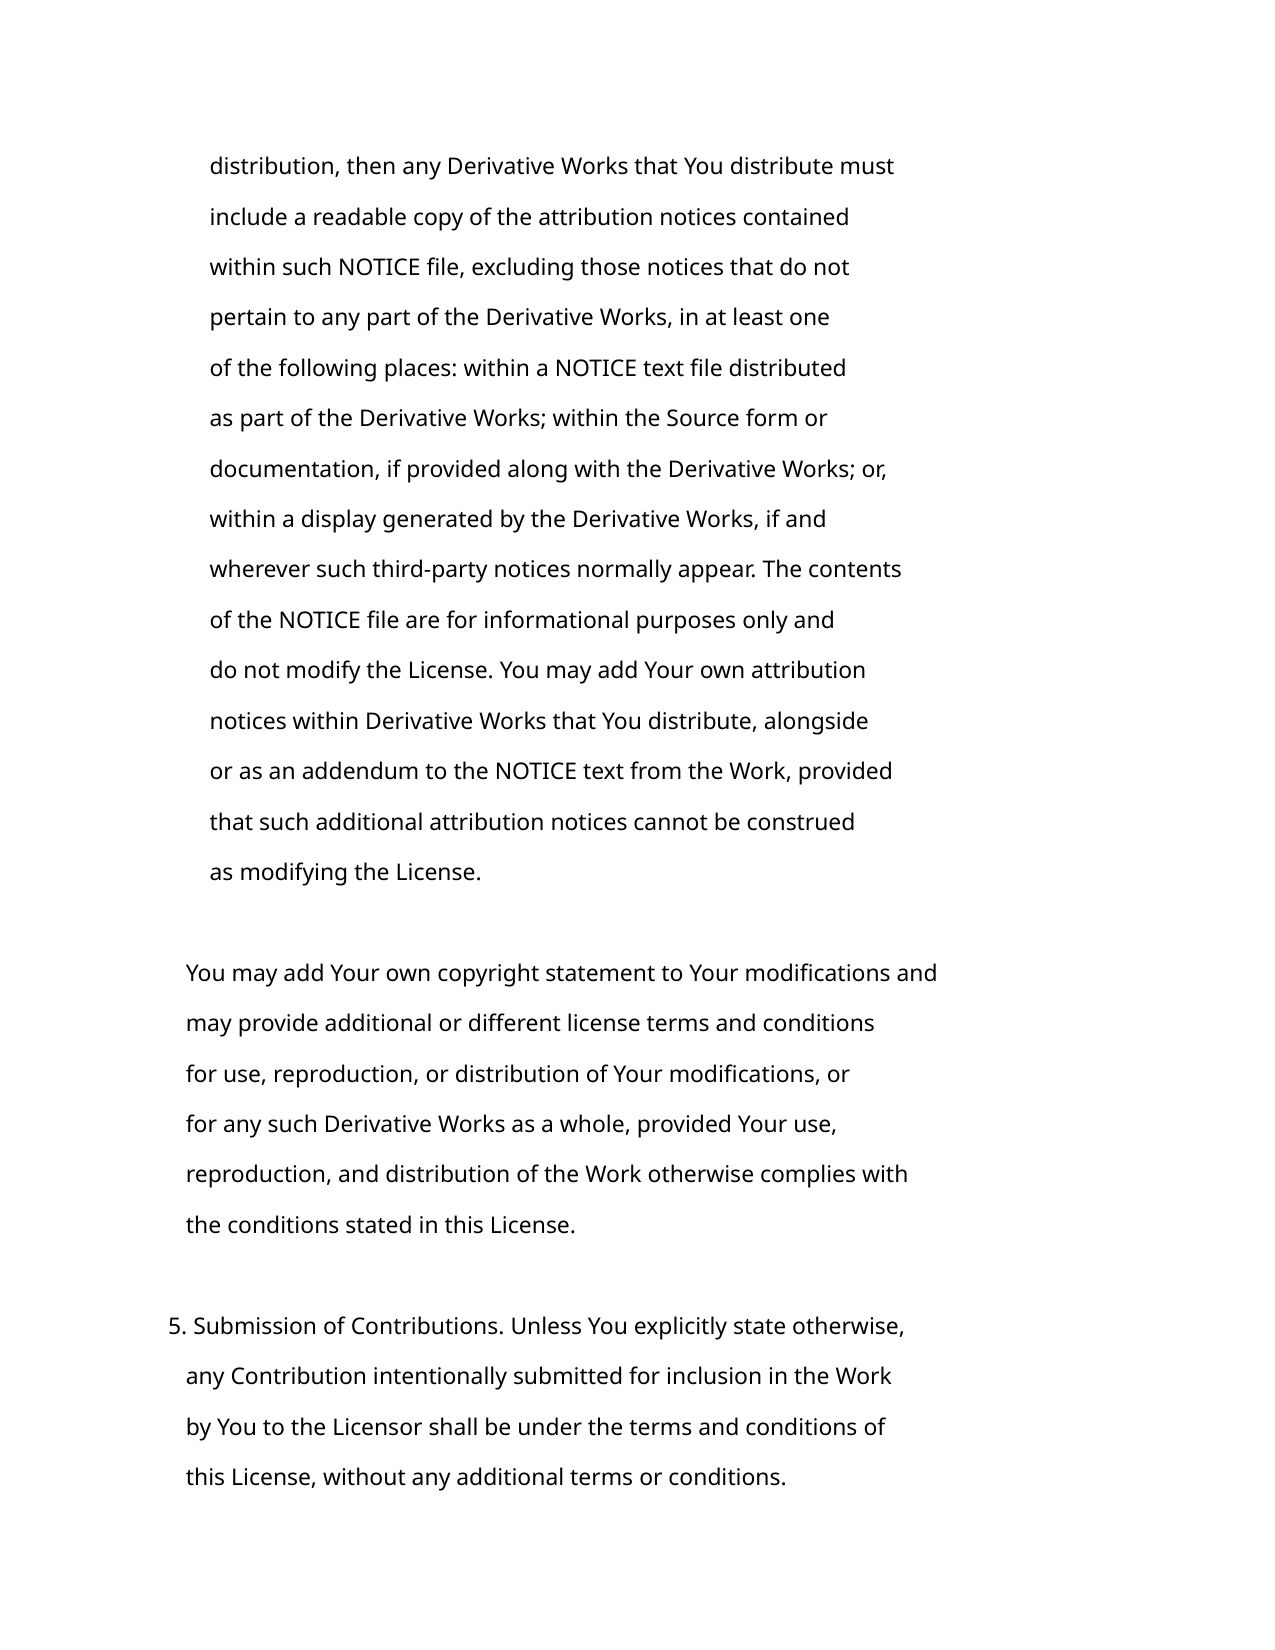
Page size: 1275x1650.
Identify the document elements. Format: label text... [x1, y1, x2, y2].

text documentation, if provided along with the Derivative Works; or, [150, 452, 1125, 484]
text the conditions stated in this License. [150, 1209, 1125, 1240]
text for use, reproduction, or distribution of Your modifications, or [150, 1057, 1125, 1089]
text wherever such third-party notices normally appear. The contents [150, 553, 1125, 584]
text distribution, then any Derivative Works that You distribute must [150, 150, 1125, 181]
text include a readable copy of the attribution notices contained [150, 200, 1125, 232]
text that such additional attribution notices cannot be construed [150, 805, 1125, 837]
text any Contribution intentionally submitted for inclusion in the Work [150, 1360, 1125, 1391]
text may provide additional or different license terms and conditions [150, 1007, 1125, 1038]
text as modifying the License. [150, 856, 1125, 887]
text within such NOTICE file, excluding those notices that do not [150, 251, 1125, 282]
text by You to the Licensor shall be under the terms and conditions of [150, 1410, 1125, 1442]
text of the following places: within a NOTICE text file distributed [150, 352, 1125, 383]
text as part of the Derivative Works; within the Source form or [150, 402, 1125, 433]
text You may add Your own copyright statement to Your modifications and [150, 957, 1125, 988]
text notices within Derivative Works that You distribute, alongside [150, 704, 1125, 736]
text within a display generated by the Derivative Works, if and [150, 503, 1125, 534]
text do not modify the License. You may add Your own attribution [150, 654, 1125, 685]
text for any such Derivative Works as a whole, provided Your use, [150, 1108, 1125, 1139]
text reproduction, and distribution of the Work otherwise complies with [150, 1158, 1125, 1189]
text of the NOTICE file are for informational purposes only and [150, 604, 1125, 635]
text or as an addendum to the NOTICE text from the Work, provided [150, 755, 1125, 786]
text this License, without any additional terms or conditions. [150, 1461, 1125, 1492]
text pertain to any part of the Derivative Works, in at least one [150, 301, 1125, 332]
text 5. Submission of Contributions. Unless You explicitly state otherwise, [150, 1309, 1125, 1341]
